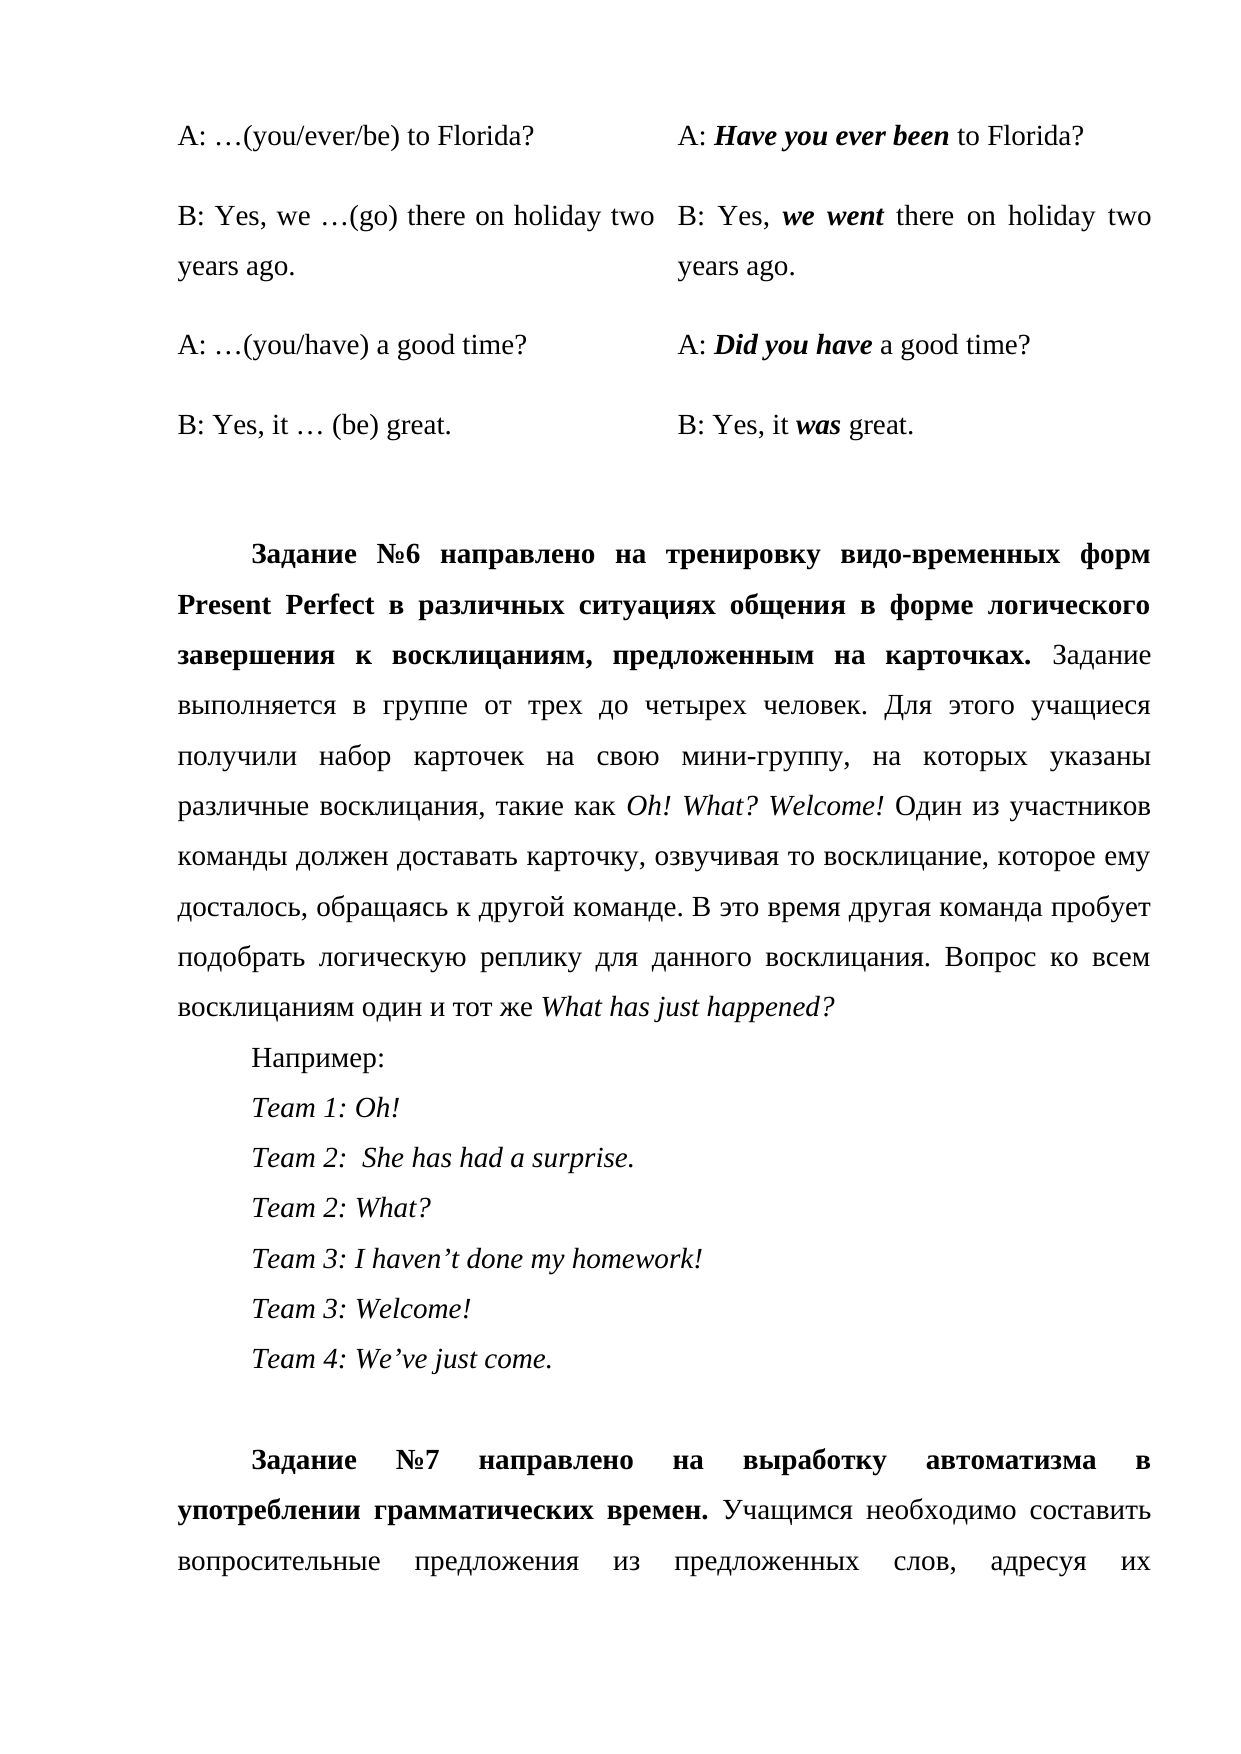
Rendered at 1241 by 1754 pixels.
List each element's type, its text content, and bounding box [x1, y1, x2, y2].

text Team 3: Welcome! [177, 1291, 1152, 1325]
text Team 2: What? [177, 1191, 1152, 1224]
text Team 4: We’ve just come. [177, 1342, 1152, 1375]
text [177, 1442, 1152, 1576]
text Team 3: I haven’t done my homework! [177, 1241, 1152, 1274]
text Например: [177, 1040, 1152, 1073]
text Team 1: Oh! [177, 1090, 1152, 1123]
table_header A: Have you ever been to Florida? B: Yes, we went there on holiday two years ago. A: Did you have a good time? B: Yes, it was great. [666, 118, 1163, 537]
text Задание №6 направлено на тренировку видо-временных форм Present Perfect в различных ситуациях общения в форме логического завершения к восклицаниям, предложенным на карточках. Задание выполняется в группе от трех до четырех человек. Для этого учащиеся получили набор карточек на свою мини-группу, на которых указаны различные восклицания, такие как Oh! What? Welcome! Один из участников команды должен доставать карточку, озвучивая то восклицание, которое ему досталось, обращаясь к другой команде. В это время другая команда пробует подобрать логическую реплику для данного восклицания. Вопрос ко всем восклицаниям один и тот же What has just happened? [177, 537, 1152, 1023]
text Team 2: She has had a surprise. [177, 1140, 1152, 1174]
table_header A: …(you/ever/be) to Florida? B: Yes, we …(go) there on holiday two years ago. A: …(you/have) a good time? B: Yes, it … (be) great. [166, 118, 666, 537]
